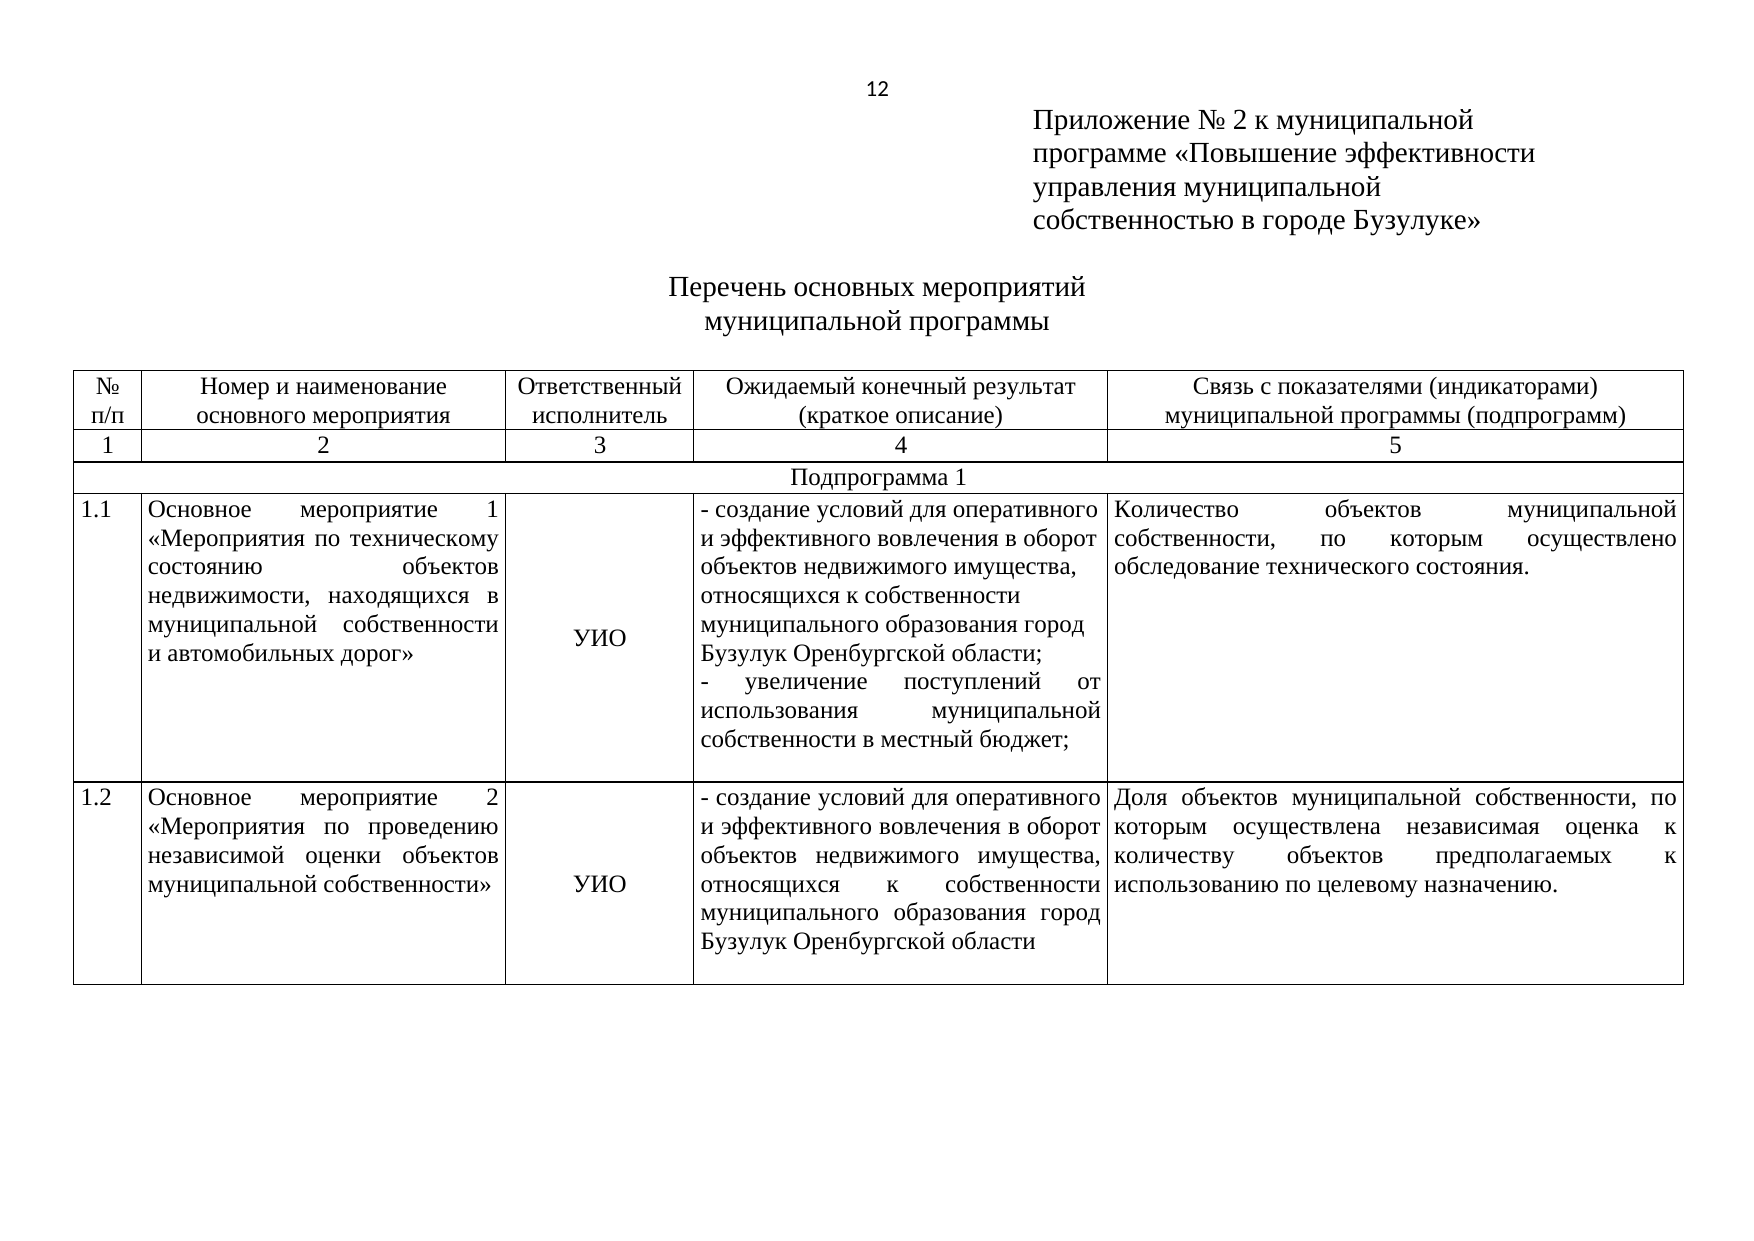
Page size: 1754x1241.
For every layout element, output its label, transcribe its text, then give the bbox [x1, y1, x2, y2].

table_header Номер и наименование основного мероприятия [142, 371, 505, 429]
text управления муниципальной [74, 169, 1680, 202]
table_cell Основное мероприятие 2 «Мероприятия по проведению независимой оценки объектов муниципальной собственности» [142, 783, 505, 984]
table_cell 4 [694, 430, 1107, 461]
table_header Ожидаемый конечный результат (краткое описание) [694, 371, 1107, 429]
table_cell Количество объектов муниципальной собственности, по которым осуществлено обследование технического состояния. [1108, 494, 1683, 781]
table_cell 5 [1108, 430, 1683, 461]
table_cell 1 [74, 430, 141, 461]
text собственностью в городе Бузулуке» [74, 202, 1680, 236]
table_cell 2 [142, 430, 505, 461]
table_cell Основное мероприятие 1 «Мероприятия по техническому состоянию объектов недвижимости, находящихся в муниципальной собственности и автомобильных дорог» [142, 494, 505, 781]
table_cell 1.2 [74, 783, 141, 984]
table_header Ответственный исполнитель [506, 371, 693, 429]
text программе «Повышение эффективности [74, 135, 1680, 169]
table_cell УИО [506, 783, 693, 984]
table_header Связь с показателями (индикаторами) муниципальной программы (подпрограмм) [1108, 371, 1683, 429]
table_cell 3 [506, 430, 693, 461]
table_cell - создание условий для оперативного и эффективного вовлечения в оборот объектов недвижимого имущества, относящихся к собственности муниципального образования город Бузулук Оренбургской области; - увеличение поступлений от использования муниципальной собственности в местный бюджет; [694, 494, 1107, 781]
table_cell Доля объектов муниципальной собственности, по которым осуществлена независимая оценка к количеству объектов предполагаемых к использованию по целевому назначению. [1108, 783, 1683, 984]
table_cell 1.1 [74, 494, 141, 781]
text муниципальной программы [74, 303, 1680, 337]
table_cell УИО [506, 494, 693, 781]
table_cell - создание условий для оперативного и эффективного вовлечения в оборот объектов недвижимого имущества, относящихся к собственности муниципального образования город Бузулук Оренбургской области [694, 783, 1107, 984]
text Приложение № 2 к муниципальной [74, 102, 1680, 135]
text Перечень основных мероприятий [74, 269, 1680, 303]
table_cell Подпрограмма 1 [74, 463, 1683, 493]
table_header № п/п [74, 371, 141, 429]
